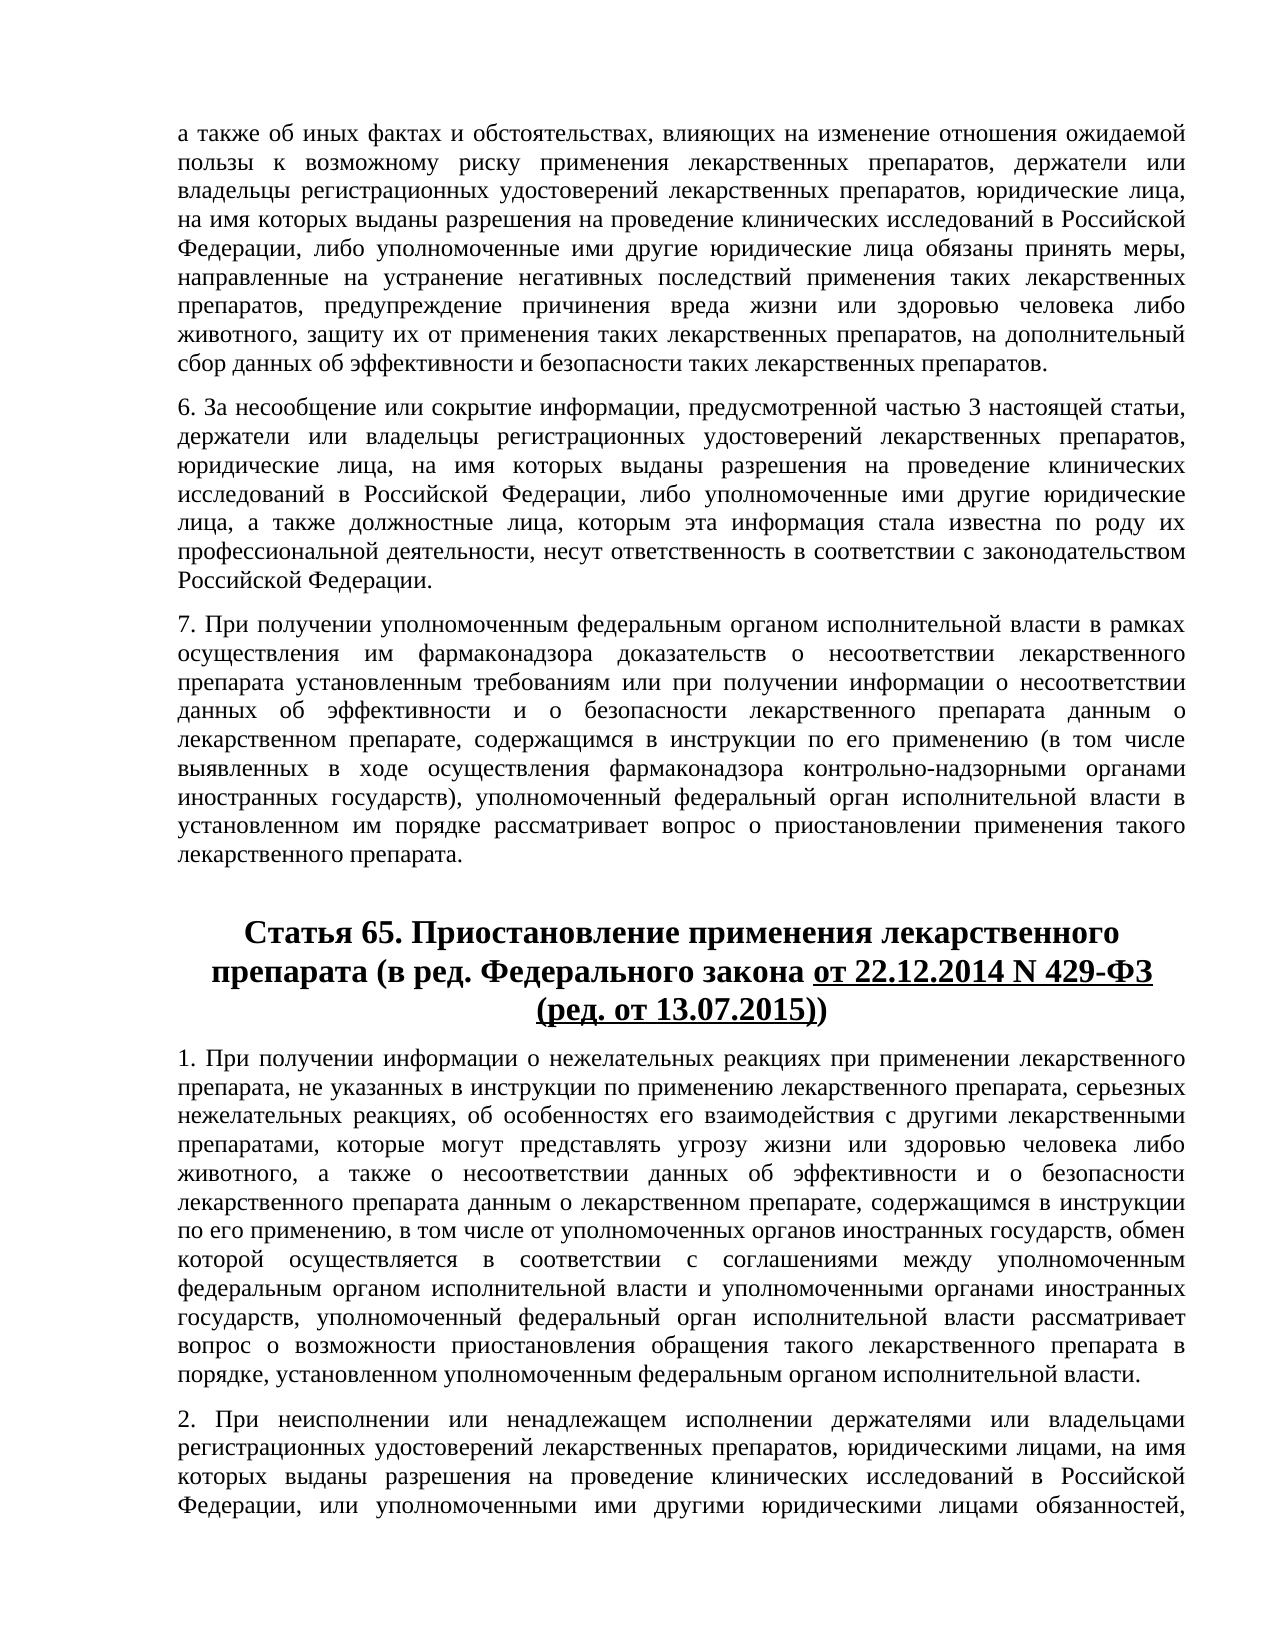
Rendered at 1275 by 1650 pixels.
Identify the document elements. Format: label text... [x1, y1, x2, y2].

text 1. При получении информации о нежелательных реакциях при применении лекарственного препарата, не указанных в инструкции по применению лекарственного препарата, серьезных нежелательных реакциях, об особенностях его взаимодействия с другими лекарственными препаратами, которые могут представлять угрозу жизни или здоровью человека либо животного, а также о несоответствии данных об эффективности и о безопасности лекарственного препарата данным о лекарственном препарате, содержащимся в инструкции по его применению, в том числе от уполномоченных органов иностранных государств, обмен которой осуществляется в соответствии с соглашениями между уполномоченным федеральным органом исполнительной власти и уполномоченными органами иностранных государств, уполномоченный федеральный орган исполнительной власти рассматривает вопрос о возможности приостановления обращения такого лекарственного препарата в порядке, установленном уполномоченным федеральным органом исполнительной власти. [177, 1043, 1186, 1388]
text 7. При получении уполномоченным федеральным органом исполнительной власти в рамках осуществления им фармаконадзора доказательств о несоответствии лекарственного препарата установленным требованиям или при получении информации о несоответствии данных об эффективности и о безопасности лекарственного препарата данным о лекарственном препарате, содержащимся в инструкции по его применению (в том числе выявленных в ходе осуществления фармаконадзора контрольно-надзорными органами иностранных государств), уполномоченный федеральный орган исполнительной власти в установленном им порядке рассматривает вопрос о приостановлении применения такого лекарственного препарата. [177, 609, 1186, 868]
text 6. За несообщение или сокрытие информации, предусмотренной частью 3 настоящей статьи, держатели или владельцы регистрационных удостоверений лекарственных препаратов, юридические лица, на имя которых выданы разрешения на проведение клинических исследований в Российской Федерации, либо уполномоченные ими другие юридические лица, а также должностные лица, которым эта информация стала известна по роду их профессиональной деятельности, несут ответственность в соответствии с законодательством Российской Федерации. [177, 392, 1186, 594]
text Статья 65. Приостановление применения лекарственного препарата (в ред. Федерального закона от 22.12.2014 N 429-ФЗ (ред. от 13.07.2015)) [177, 912, 1186, 1027]
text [177, 1404, 1186, 1519]
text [177, 118, 1186, 377]
